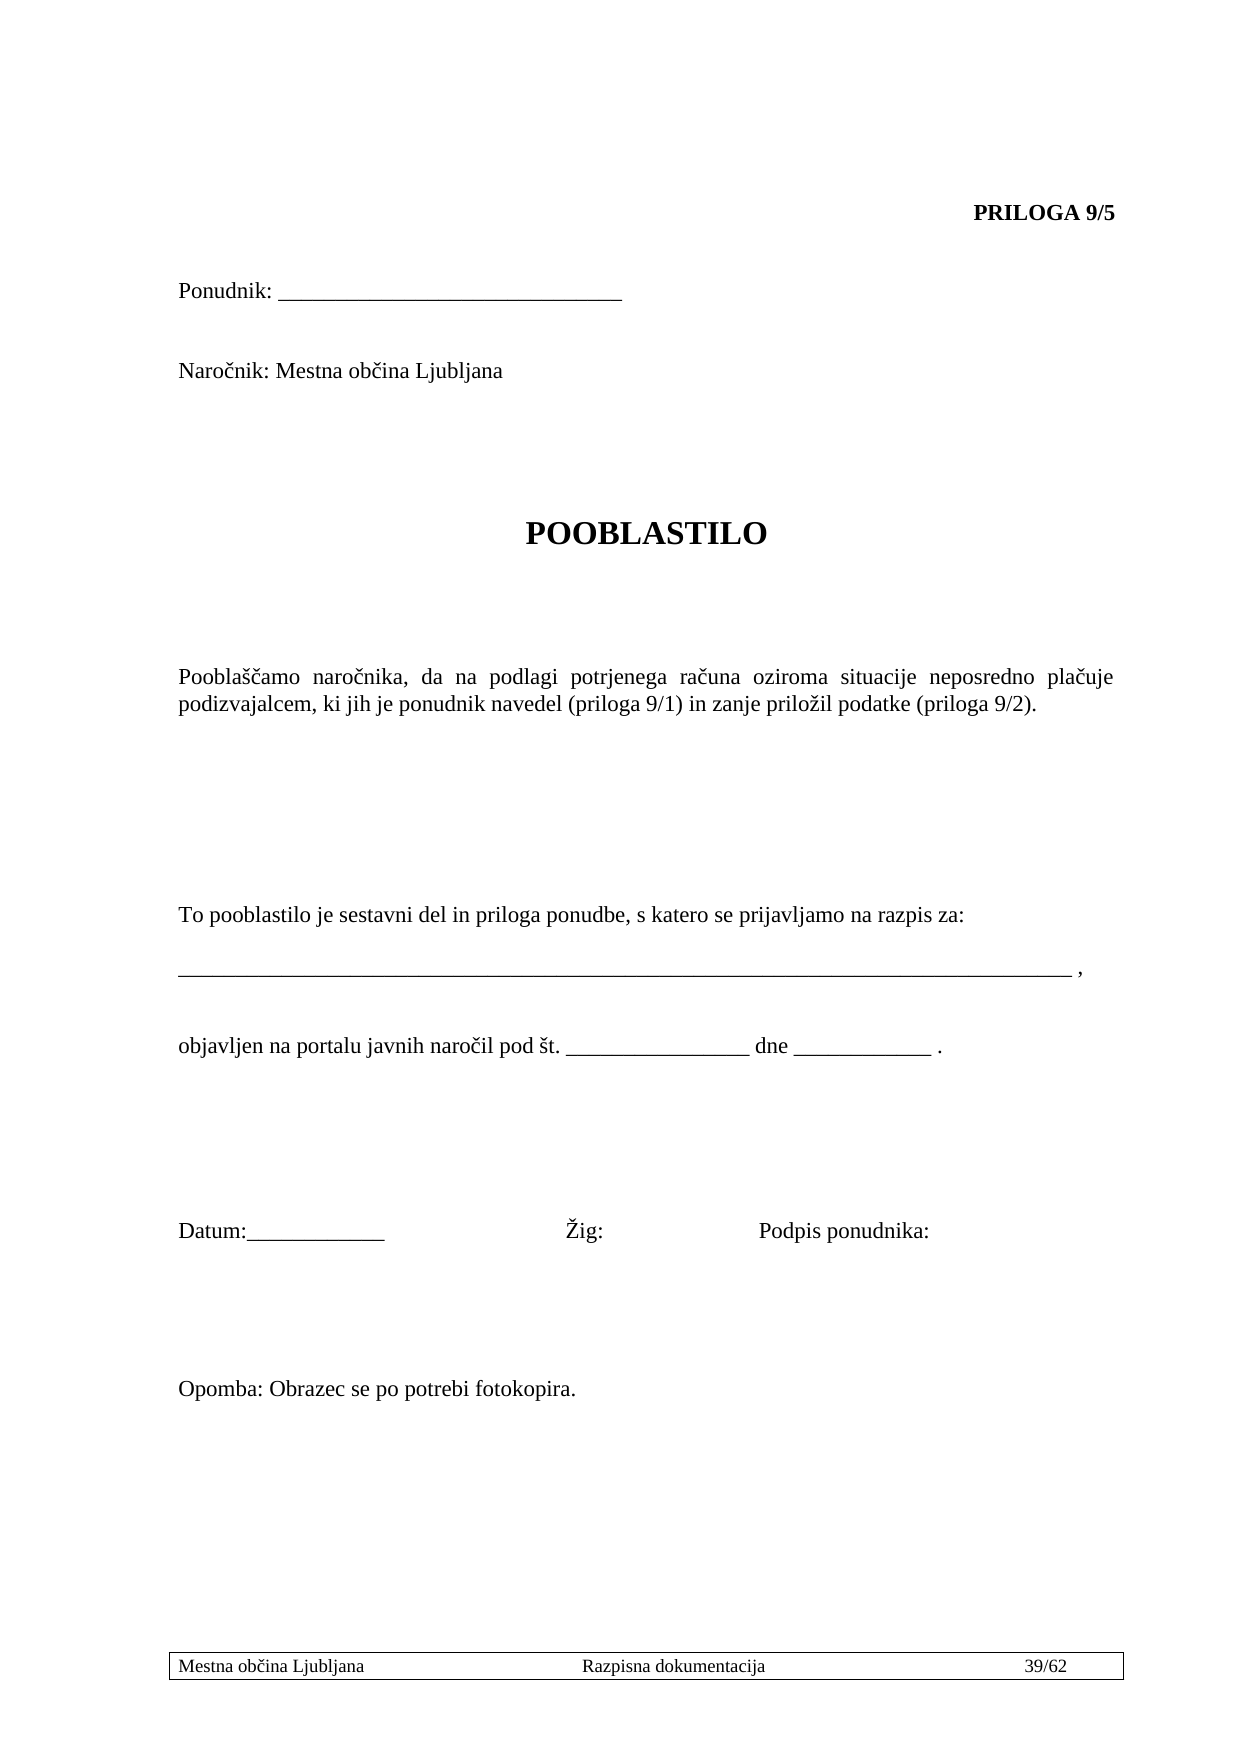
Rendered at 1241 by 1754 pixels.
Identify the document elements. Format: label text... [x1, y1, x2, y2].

text ______________________________________________________________________________ , [178, 953, 1115, 980]
text Ponudnik: ______________________________ [178, 278, 1115, 304]
text Opomba: Obrazec se po potrebi fotokopira. [178, 1375, 1115, 1401]
text Pooblaščamo naročnika, da na podlagi potrjenega računa oziroma situacije neposredno plačuje podizvajalcem, ki jih je ponudnik navedel (priloga 9/1) in zanje priložil podatke (priloga 9/2). [178, 663, 1115, 716]
subtitle POOBLASTILO [178, 513, 1115, 552]
text Datum:____________ Žig: Podpis ponudnika: [178, 1217, 1115, 1243]
text PRILOGA 9/5 [66, 198, 1115, 225]
text Naročnik: Mestna občina Ljubljana [178, 357, 1115, 383]
text To pooblastilo je sestavni del in priloga ponudbe, s katero se prijavljamo na razpis za: [178, 901, 1115, 927]
text objavljen na portalu javnih naročil pod št. ________________ dne ____________ . [178, 1032, 1115, 1059]
